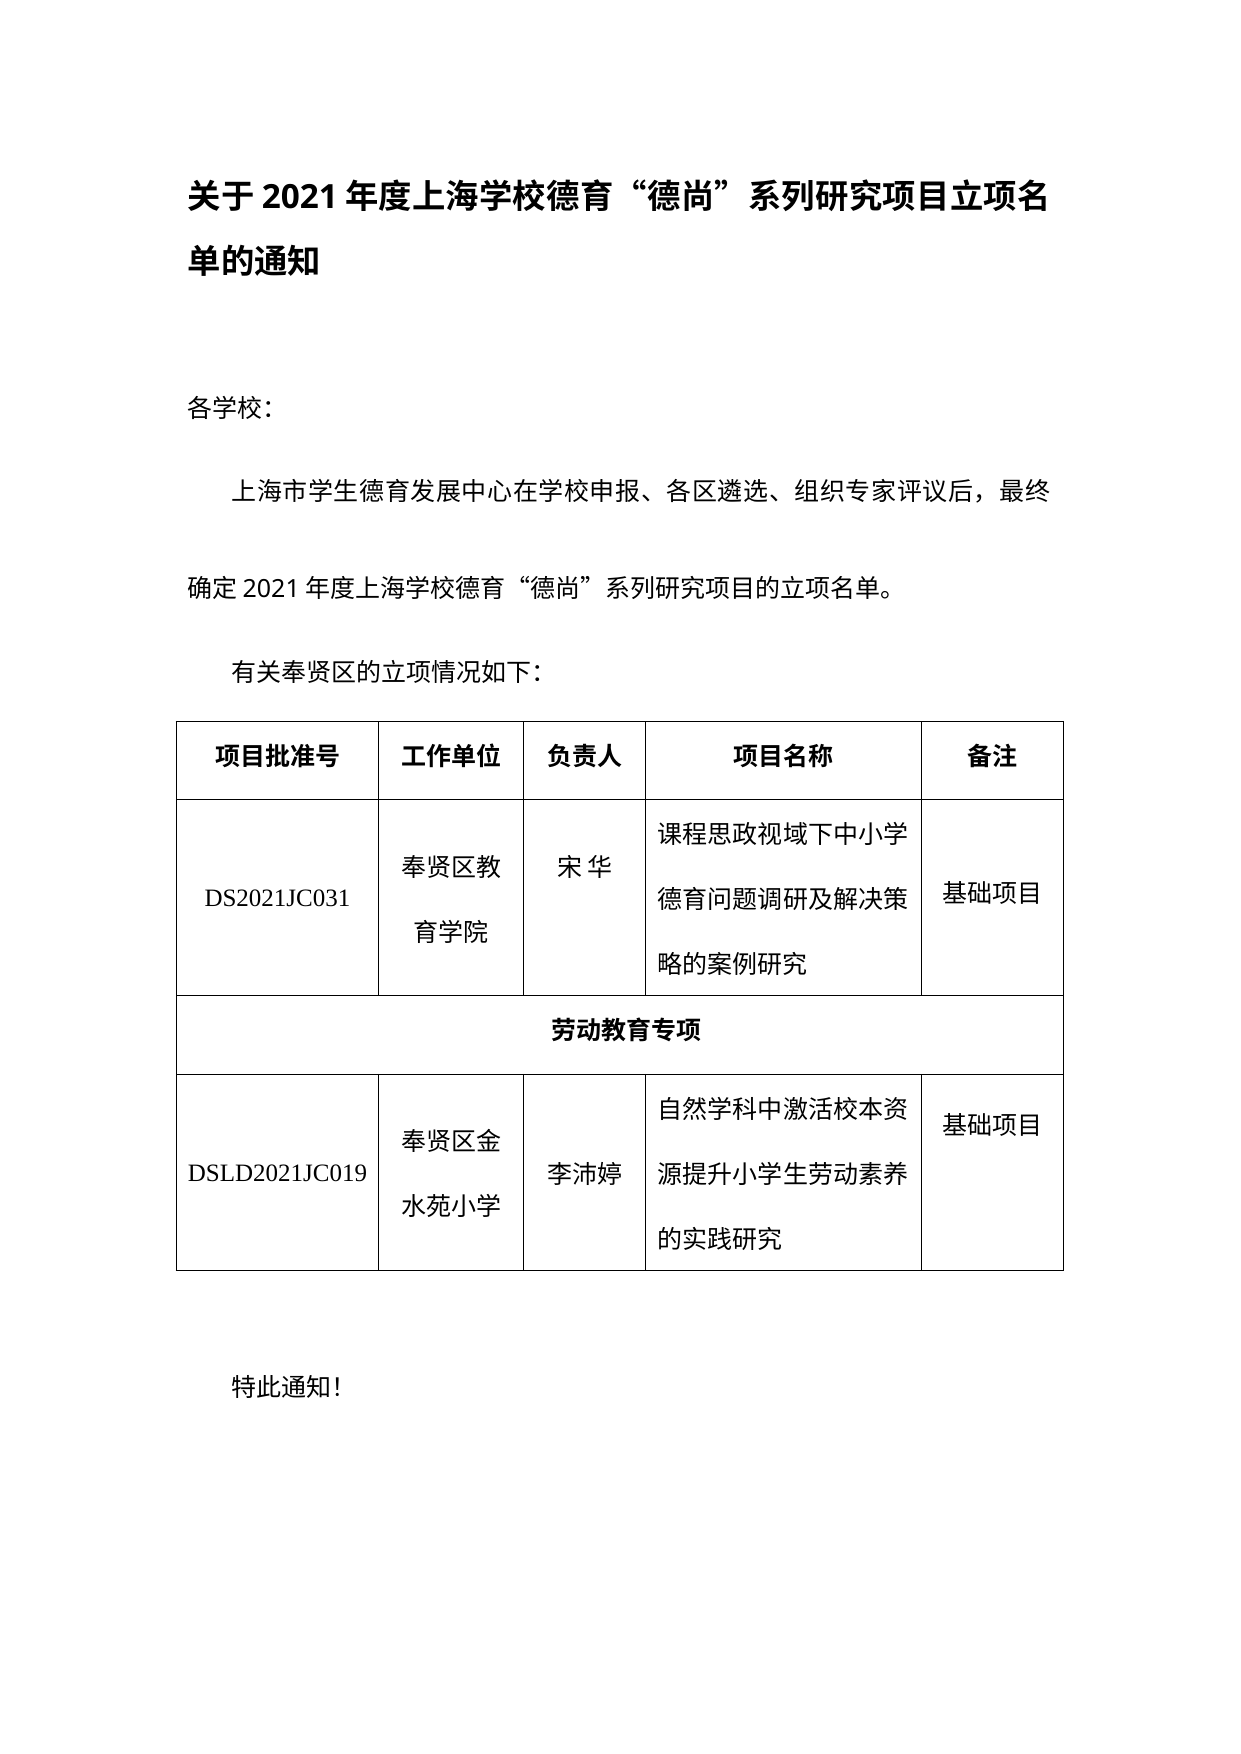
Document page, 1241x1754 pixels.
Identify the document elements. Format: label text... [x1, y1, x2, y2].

table_header 项目批准号 [177, 722, 378, 799]
table_cell 自然学科中激活校本资源提升小学生劳动素养的实践研究 [646, 1075, 921, 1270]
table_cell 李沛婷 [524, 1075, 645, 1270]
table_cell 课程思政视域下中小学德育问题调研及解决策略的案例研究 [646, 800, 921, 995]
table_cell 基础项目 [922, 800, 1063, 995]
table_cell 奉贤区金水苑小学 [379, 1075, 523, 1270]
table_cell DS2021JC031 [177, 800, 378, 995]
text 上海市学生德育发展中心在学校申报、各区遴选、组织专家评议后，最终确定2021年度上海学校德育“德尚”系列研究项目的立项名单。 [187, 457, 1053, 619]
table_header 项目名称 [646, 722, 921, 799]
table_cell 宋 华 [524, 800, 645, 995]
table_header 备注 [922, 722, 1063, 799]
table_cell 基础项目 [922, 1075, 1063, 1270]
text 有关奉贤区的立项情况如下： [187, 638, 1053, 703]
table_header 工作单位 [379, 722, 523, 799]
table_header 负责人 [524, 722, 645, 799]
text 关于2021年度上海学校德育“德尚”系列研究项目立项名单的通知 [187, 162, 1053, 292]
table_cell 劳动教育专项 [177, 996, 1063, 1074]
text 特此通知！ [187, 1353, 1053, 1418]
table_cell 奉贤区教育学院 [379, 800, 523, 995]
table_cell DSLD2021JC019 [177, 1075, 378, 1270]
text 各学校： [187, 374, 1053, 439]
